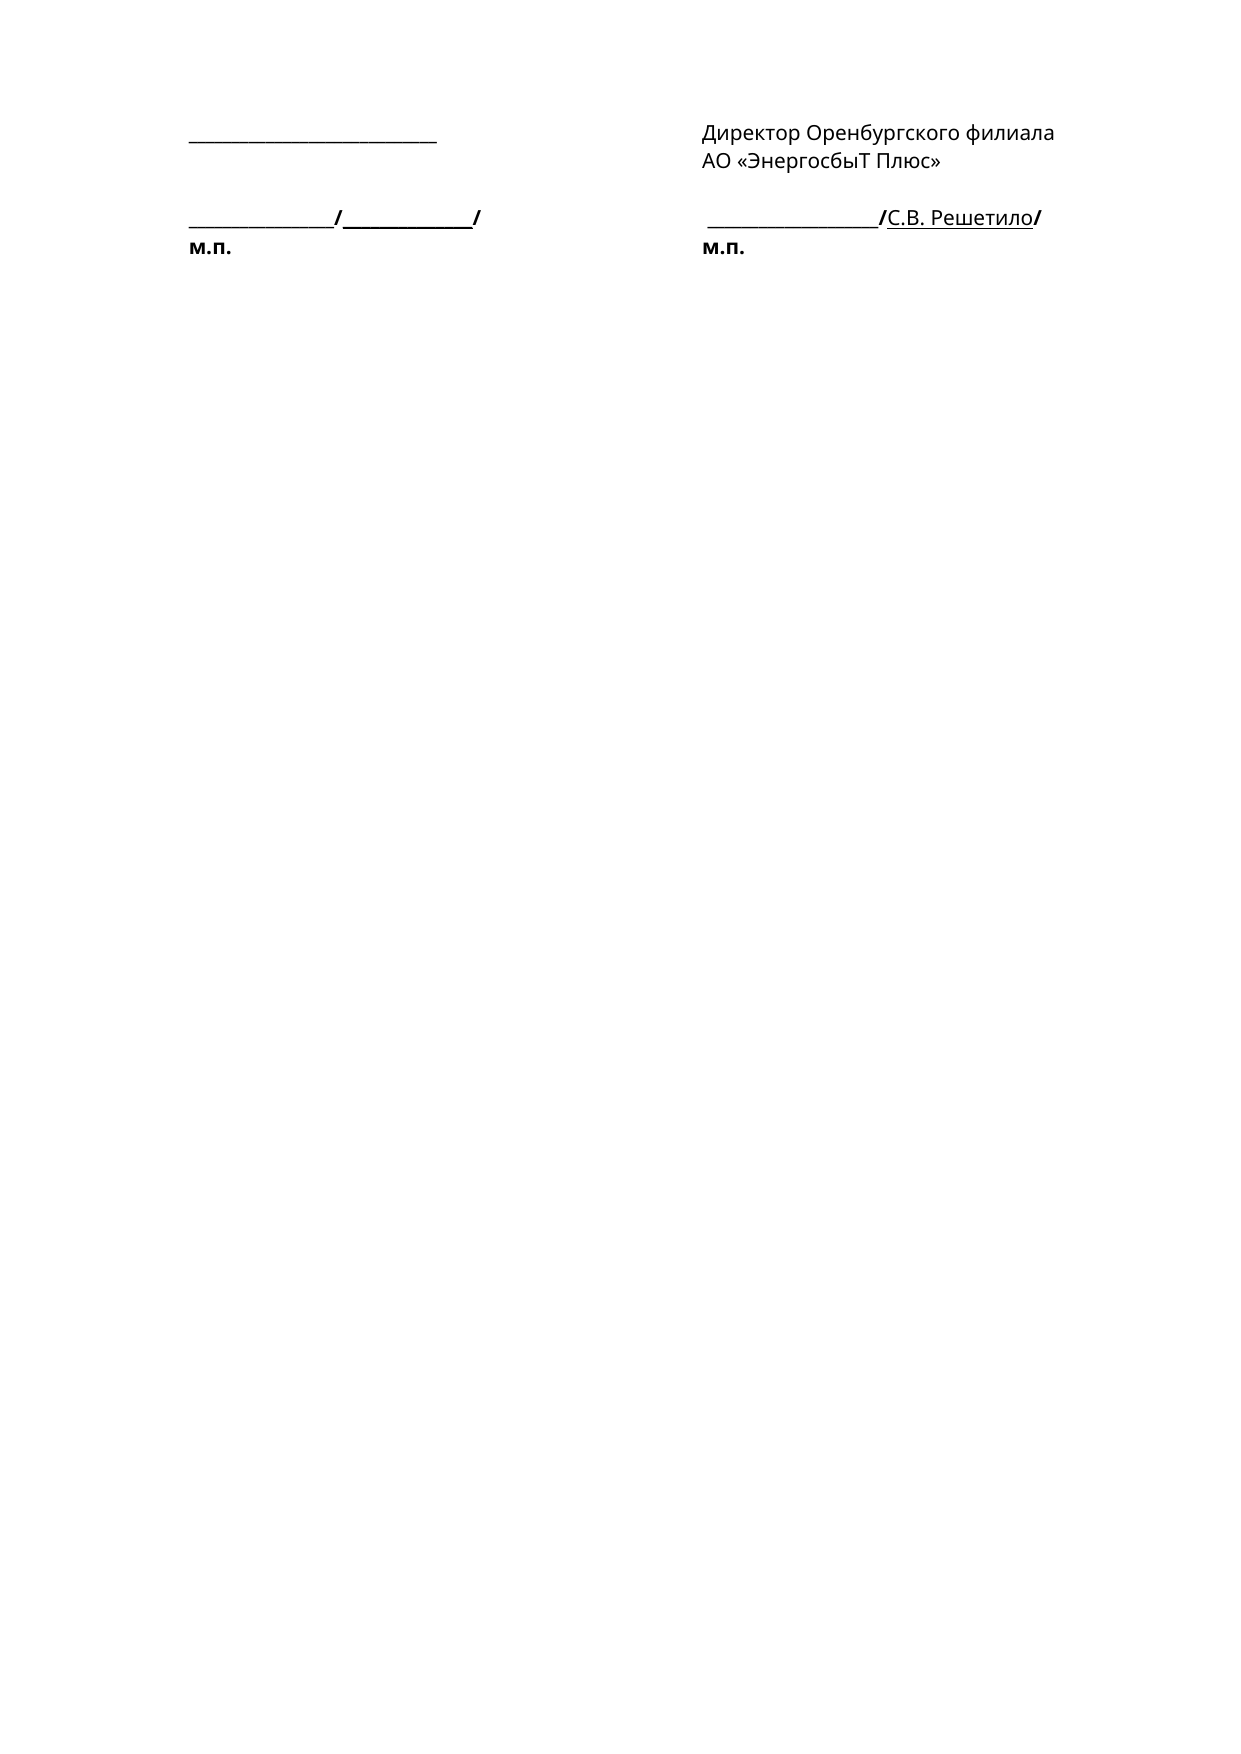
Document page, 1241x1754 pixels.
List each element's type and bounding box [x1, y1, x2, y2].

table_header [177, 118, 691, 277]
table_header [691, 118, 1222, 277]
